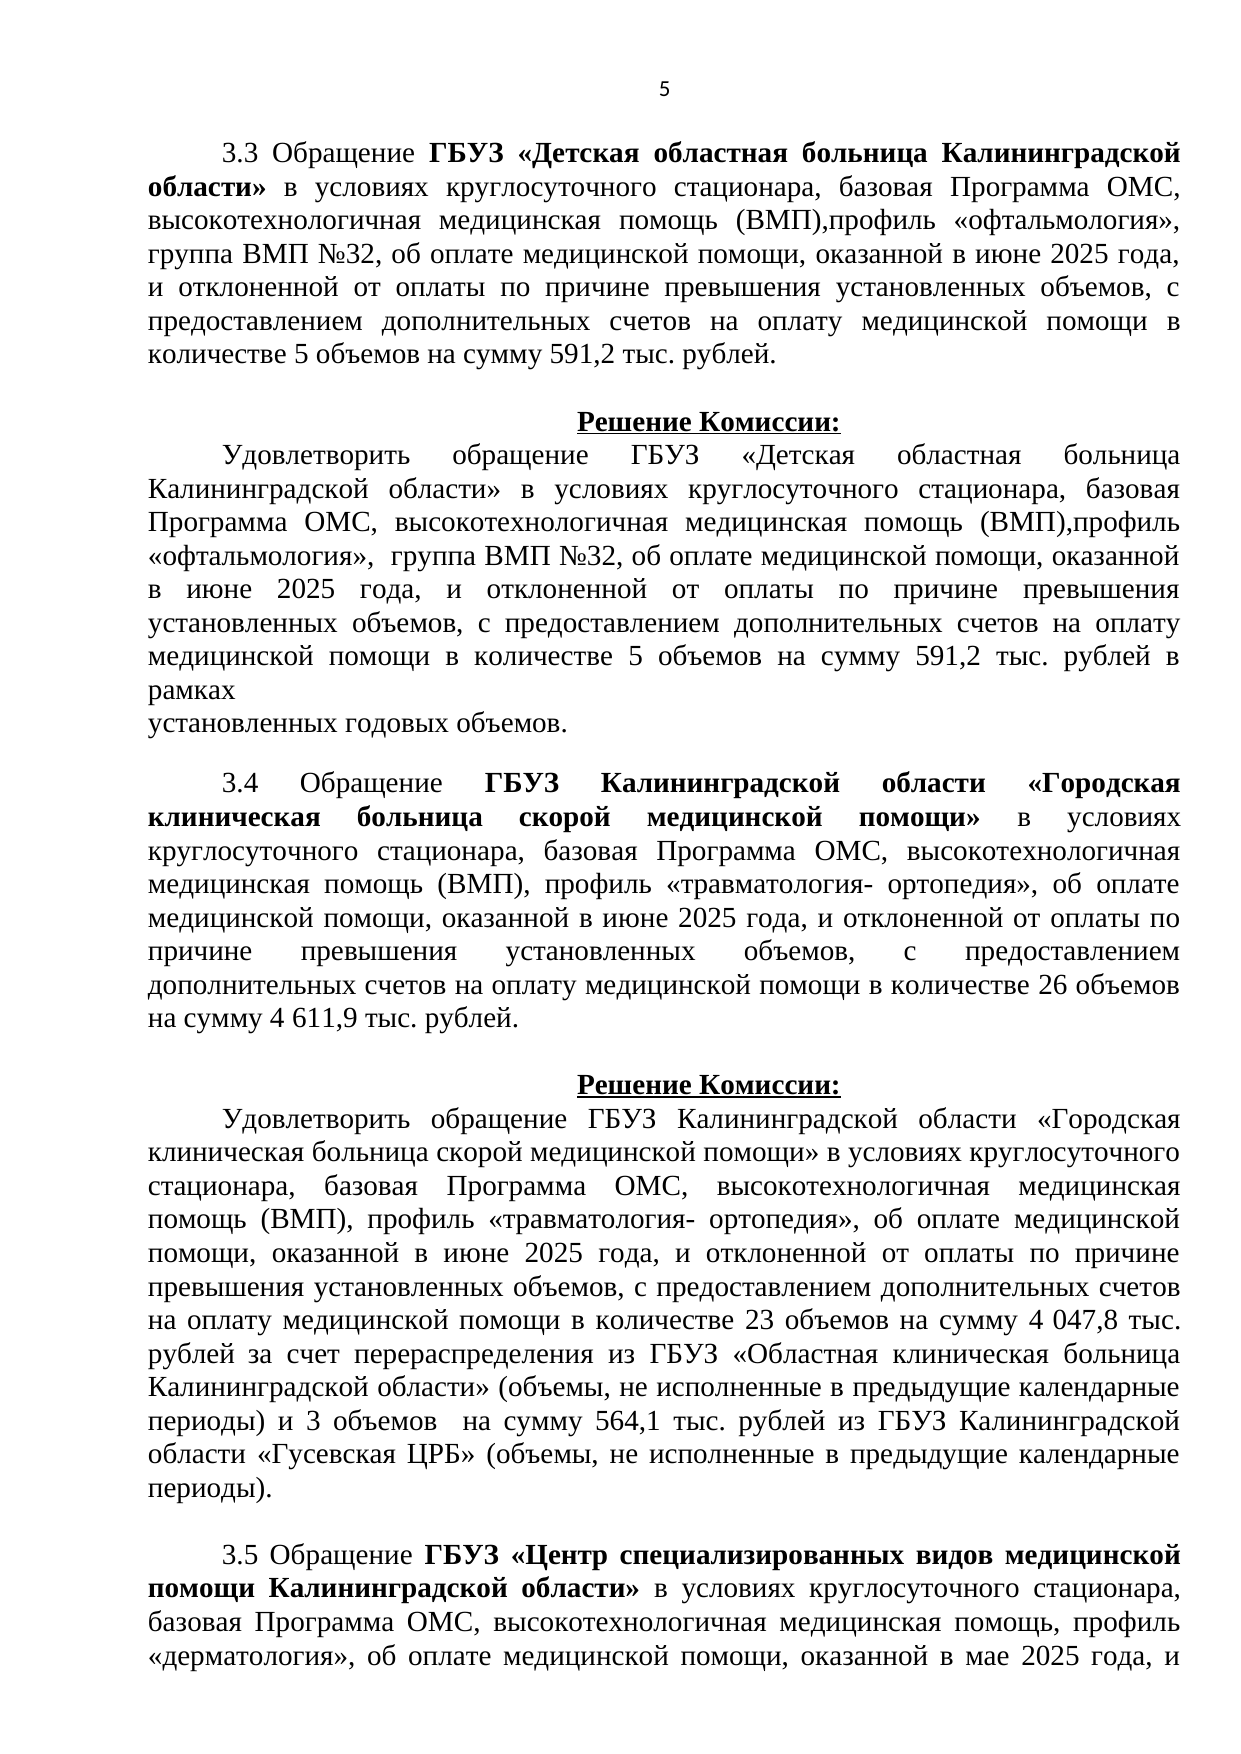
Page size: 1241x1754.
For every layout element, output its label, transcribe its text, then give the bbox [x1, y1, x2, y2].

text 3.3 Обращение ГБУЗ «Детская областная больница Калининградской области» в условиях круглосуточного стационара, базовая Программа ОМС, высокотехнологичная медицинская помощь (ВМП),профиль «офтальмология», группа ВМП №32, об оплате медицинской помощи, оказанной в июне 2025 года, и отклоненной от оплаты по причине превышения установленных объемов, с предоставлением дополнительных счетов на оплату медицинской помощи в количестве 5 объемов на сумму 591,2 тыс. рублей. [148, 135, 1181, 370]
text Удовлетворить обращение ГБУЗ «Детская областная больница Калининградской области» в условиях круглосуточного стационара, базовая Программа ОМС, высокотехнологичная медицинская помощь (ВМП),профиль «офтальмология», группа ВМП №32, об оплате медицинской помощи, оказанной в июне 2025 года, и отклоненной от оплаты по причине превышения установленных объемов, с предоставлением дополнительных счетов на оплату медицинской помощи в количестве 5 объемов на сумму 591,2 тыс. рублей в рамках [148, 437, 1181, 706]
text Решение Комиссии: [148, 404, 1181, 437]
text Решение Комиссии: [148, 1067, 1181, 1101]
text 3.4 Обращение ГБУЗ Калининградской области «Городская клиническая больница скорой медицинской помощи» в условиях круглосуточного стационара, базовая Программа ОМС, высокотехнологичная медицинская помощь (ВМП), профиль «травматология- ортопедия», об оплате медицинской помощи, оказанной в июне 2025 года, и отклоненной от оплаты по причине превышения установленных объемов, с предоставлением дополнительных счетов на оплату медицинской помощи в количестве 26 объемов на сумму 4 611,9 тыс. рублей. [148, 766, 1181, 1034]
text Удовлетворить обращение ГБУЗ Калининградской области «Городская клиническая больница скорой медицинской помощи» в условиях круглосуточного стационара, базовая Программа ОМС, высокотехнологичная медицинская помощь (ВМП), профиль «травматология- ортопедия», об оплате медицинской помощи, оказанной в июне 2025 года, и отклоненной от оплаты по причине превышения установленных объемов, с предоставлением дополнительных счетов на оплату медицинской помощи в количестве 23 объемов на сумму 4 047,8 тыс. рублей за счет перераспределения из ГБУЗ «Областная клиническая больница Калининградской области» (объемы, не исполненные в предыдущие календарные периоды) и 3 объемов на сумму 564,1 тыс. рублей из ГБУЗ Калининградской области «Гусевская ЦРБ» (объемы, не исполненные в предыдущие календарные периоды). [148, 1101, 1181, 1503]
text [148, 1537, 1181, 1671]
text установленных годовых объемов. [148, 706, 1181, 739]
